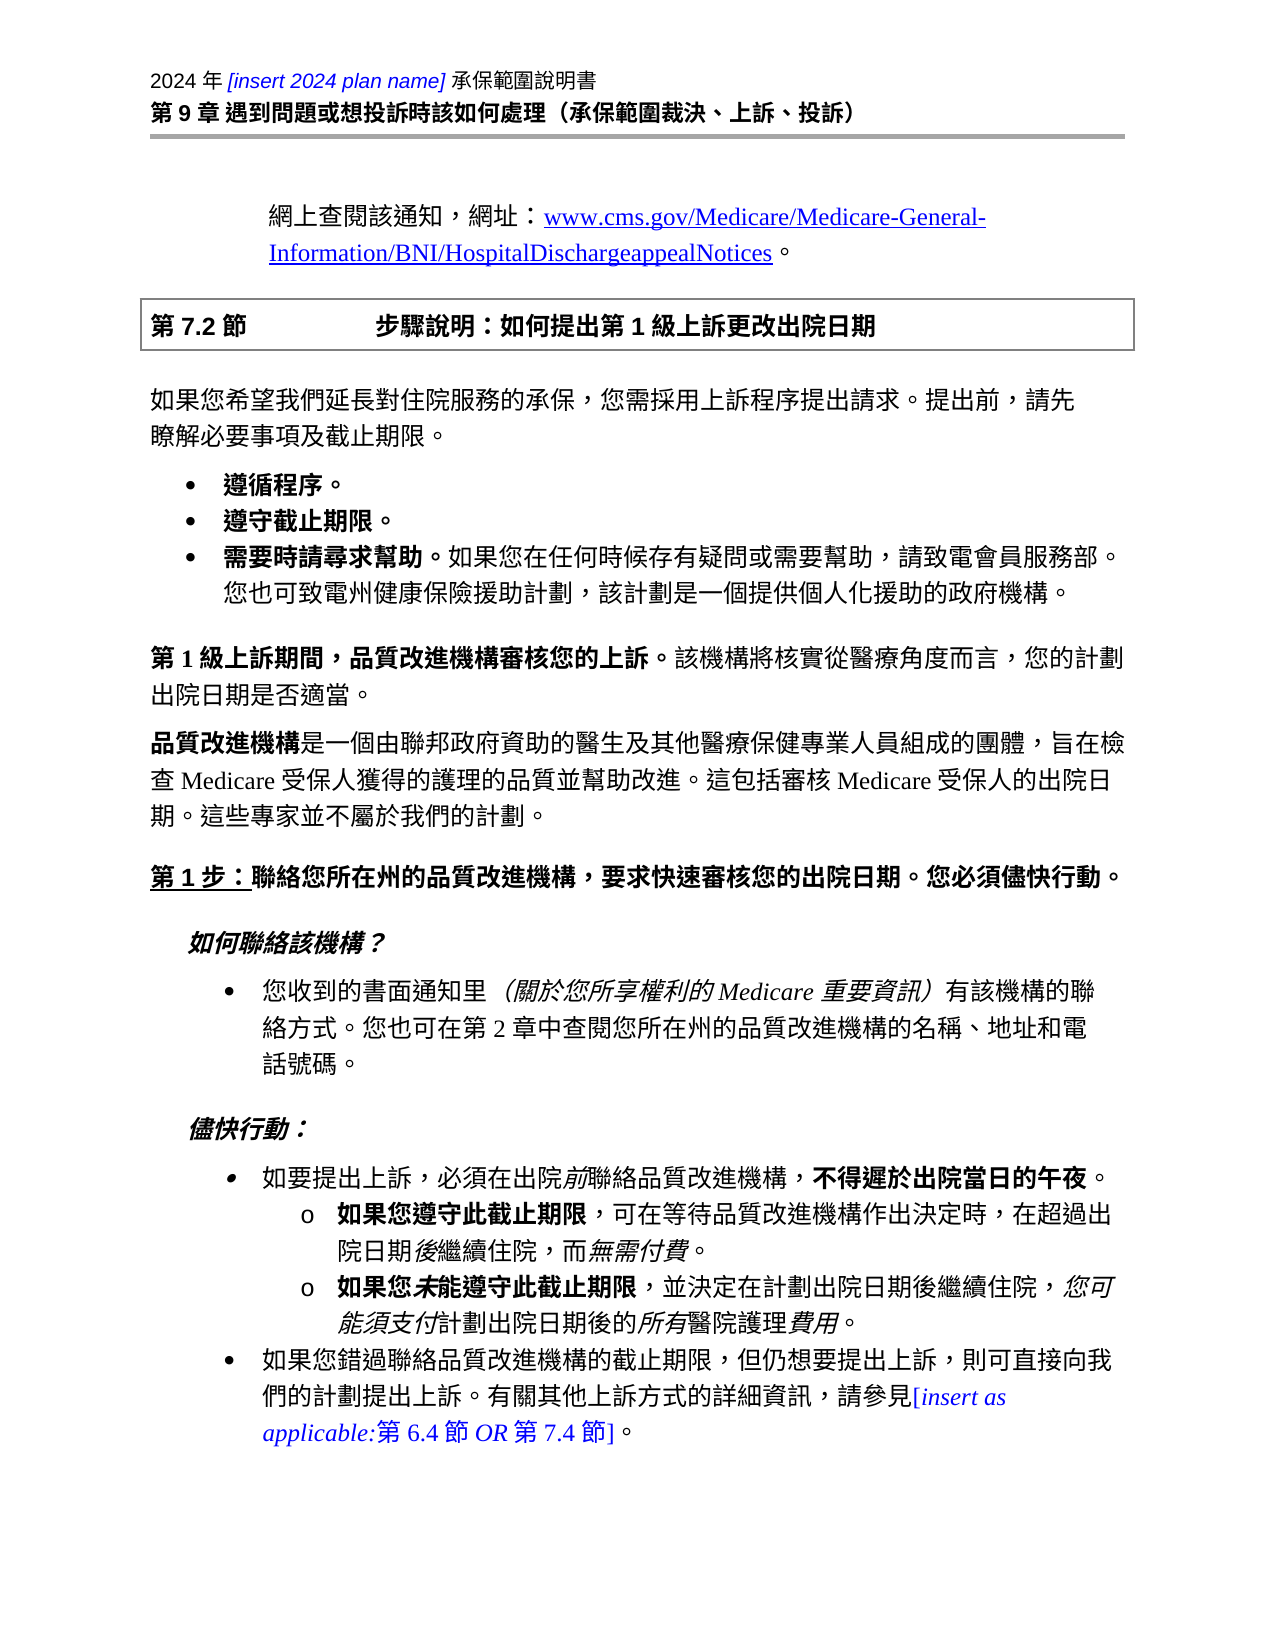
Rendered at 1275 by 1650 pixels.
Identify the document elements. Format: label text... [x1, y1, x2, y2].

text 如果您希望我們延長對住院服務的承保，您需採用上訴程序提出請求。提出前，請先瞭解必要事項及截止期限。 [150, 380, 1087, 453]
list 遵守截止期限。 [186, 501, 1087, 538]
text 品質改進機構是一個由聯邦政府資助的醫生及其他醫療保健專業人員組成的團體，旨在檢查 Medicare 受保人獲得的護理的品質並幫助改進。這包括審核 Medicare 受保人的出院日期。這些專家並不屬於我們的計劃。 [150, 724, 1125, 833]
list 如要提出上訴，必須在出院前聯絡品質改進機構，不得遲於出院當日的午夜。 [225, 1158, 1125, 1195]
text 第 1 級上訴期間，品質改進機構審核您的上訴。該機構將核實從醫療角度而言，您的計劃出院日期是否適當。 [150, 639, 1125, 711]
list 需要時請尋求幫助。如果您在任何時候存有疑問或需要幫助，請致電會員服務部。您也可致電州健康保險援助計劃，該計劃是一個提供個人化援助的政府機構。 [186, 538, 1125, 610]
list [231, 196, 1125, 269]
subtitle 第 1 步：聯絡您所在州的品質改進機構，要求快速審核您的出院日期。您必須儘快行動。 [150, 858, 1153, 894]
list 如果您錯過聯絡品質改進機構的截止期限，但仍想要提出上訴，則可直接向我們的計劃提出上訴。有關其他上訴方式的詳細資訊，請參見[insert as applicable:第 6.4 節OR第 7.4 節]。 [225, 1340, 1125, 1449]
list 如果您遵守此截止期限，可在等待品質改進機構作出決定時，在超過出院日期後繼續住院，而無需付費。 [300, 1195, 1125, 1267]
subtitle 儘快行動： [187, 1110, 1125, 1146]
list 遵循程序。 [186, 465, 1087, 501]
subtitle 如何聯絡該機構？ [187, 923, 1125, 959]
list 如果您未能遵守此截止期限，並決定在計劃出院日期後繼續住院，您可能須支付計劃出院日期後的所有醫院護理費用。 [300, 1267, 1125, 1340]
list 您收到的書面通知里（關於您所享權利的 Medicare 重要資訊）有該機構的聯絡方式。您也可在第 2 章中查閱您所在州的品質改進機構的名稱、地址和電話號碼。 [225, 972, 1106, 1081]
subtitle 第 7.2 節 步驟說明：如何提出第 1 級上訴更改出院日期 [142, 300, 1133, 349]
